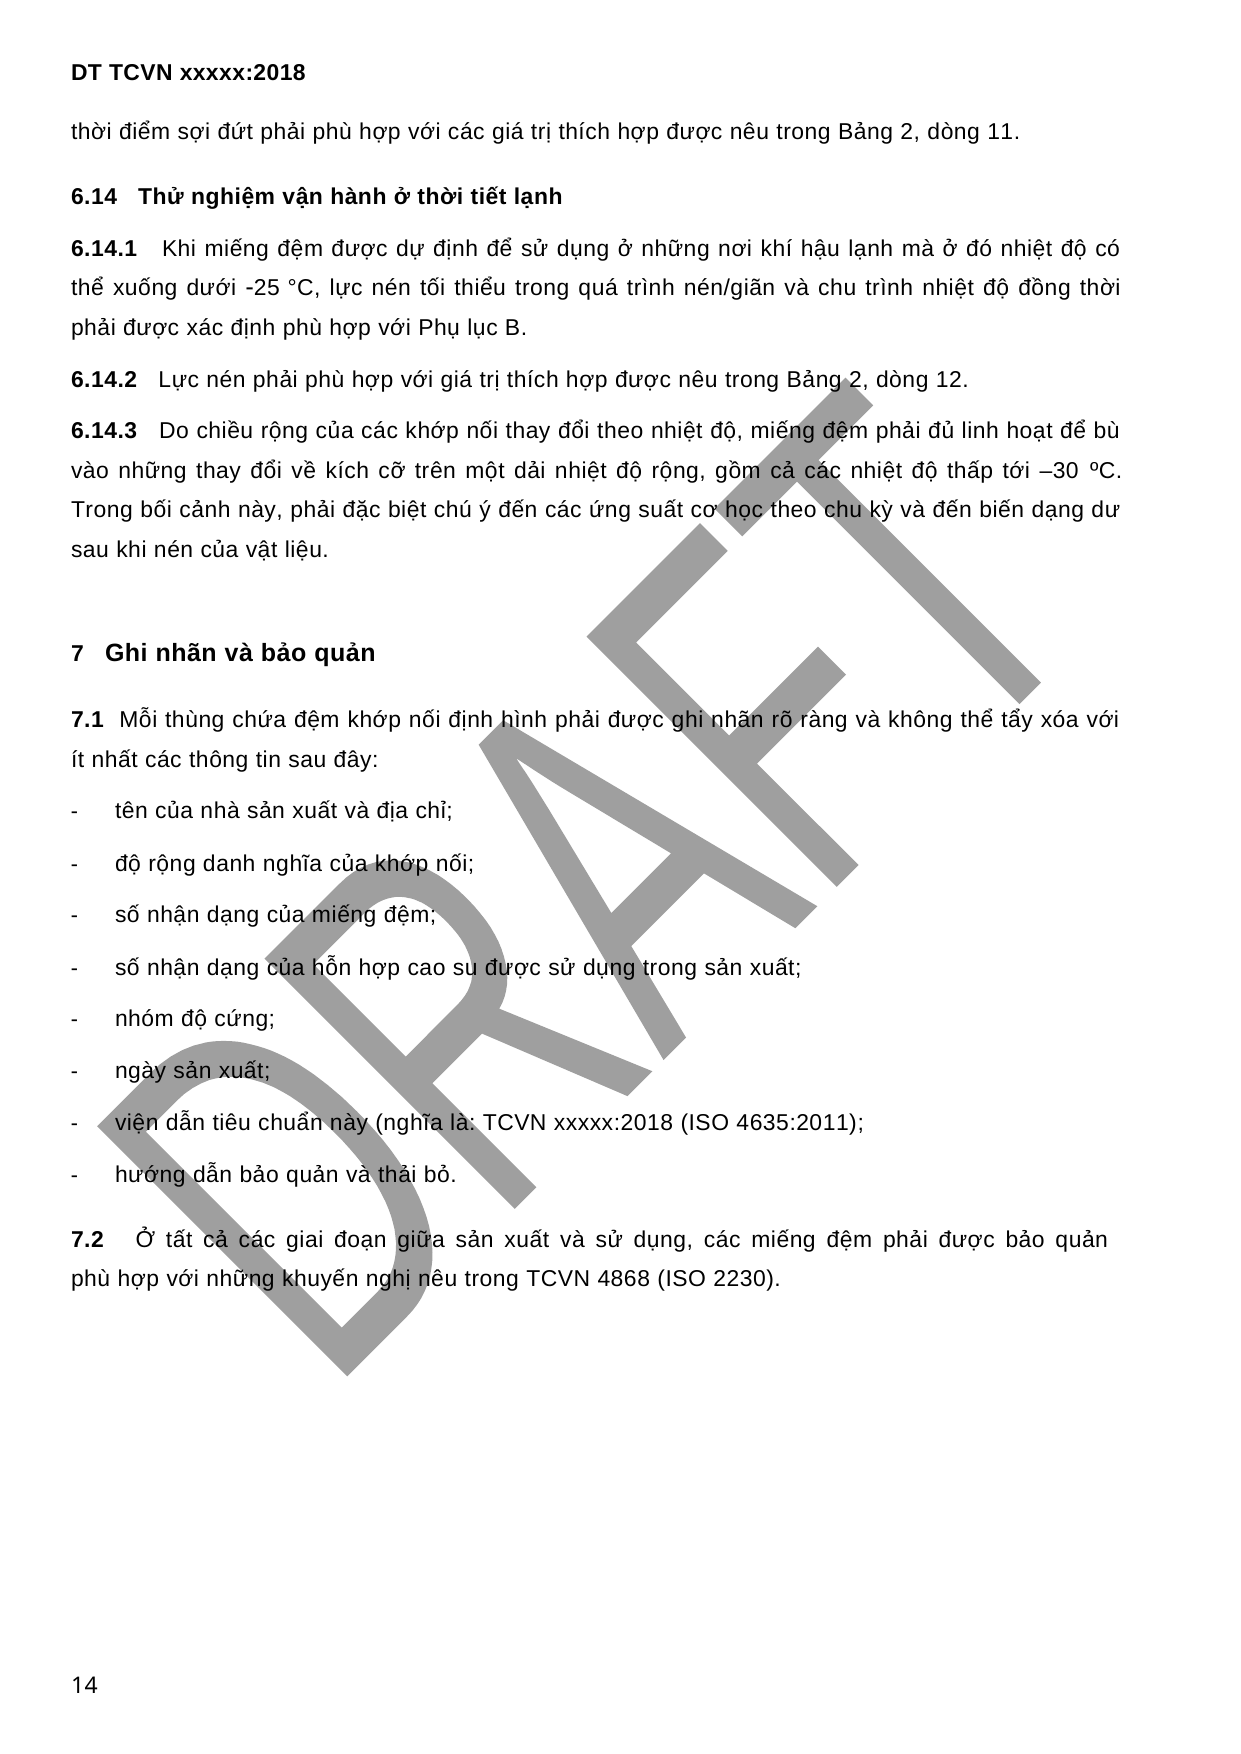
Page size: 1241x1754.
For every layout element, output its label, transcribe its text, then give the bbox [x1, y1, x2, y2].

text 6.14.2 Lực nén phải phù hợp với giá trị thích hợp được nêu trong Bảng 2, dòng 12. [71, 366, 1122, 392]
list tên của nhà sản xuất và địa chỉ; [71, 797, 1122, 824]
list số nhận dạng của miếng đệm; [71, 901, 1122, 928]
list nhóm độ cứng; [71, 1005, 1122, 1032]
list ngày sản xuất; [71, 1057, 1122, 1084]
list số nhận dạng của hỗn hợp cao su được sử dụng trong sản xuất; [71, 953, 1122, 980]
text 7.1 Mỗi thùng chứa đệm khớp nối định hình phải được ghi nhãn rõ ràng và không thể tẩy xóa với ít nhất các thông tin sau đây: [71, 706, 1122, 772]
list viện dẫn tiêu chuẩn này (nghĩa là: TCVN xxxxx:2018 (ISO 4635:2011); [71, 1109, 1122, 1136]
text 7.2 Ở tất cả các giai đoạn giữa sản xuất và sử dụng, các miếng đệm phải được bảo quản phù hợp với những khuyến nghị nêu trong TCVN 4868 (ISO 2230). [71, 1226, 1122, 1292]
subtitle 7 Ghi nhãn và bảo quản [71, 638, 1122, 667]
list độ rộng danh nghĩa của khớp nối; [71, 849, 1122, 876]
list hướng dẫn bảo quản và thải bỏ. [71, 1161, 1122, 1188]
text 6.14.3 Do chiều rộng của các khớp nối thay đổi theo nhiệt độ, miếng đệm phải đủ linh hoạt để bù vào những thay đổi về kích cỡ trên một dải nhiệt độ rộng, gồm cả các nhiệt độ thấp tới ‒30 ºC. Trong bối cảnh này, phải đặc biệt chú ý đến các ứng suất cơ học theo chu kỳ và đến biến dạng dư sau khi nén của vật liệu. [71, 417, 1122, 562]
text 6.14 Thử nghiệm vận hành ở thời tiết lạnh [71, 183, 1122, 209]
text 6.14.1 Khi miếng đệm được dự định để sử dụng ở những nơi khí hậu lạnh mà ở đó nhiệt độ có thể xuống dưới 25 °C, lực nén tối thiểu trong quá trình nén/giãn và chu trình nhiệt độ đồng thời phải được xác định phù hợp với Phụ lục B. [71, 234, 1122, 340]
